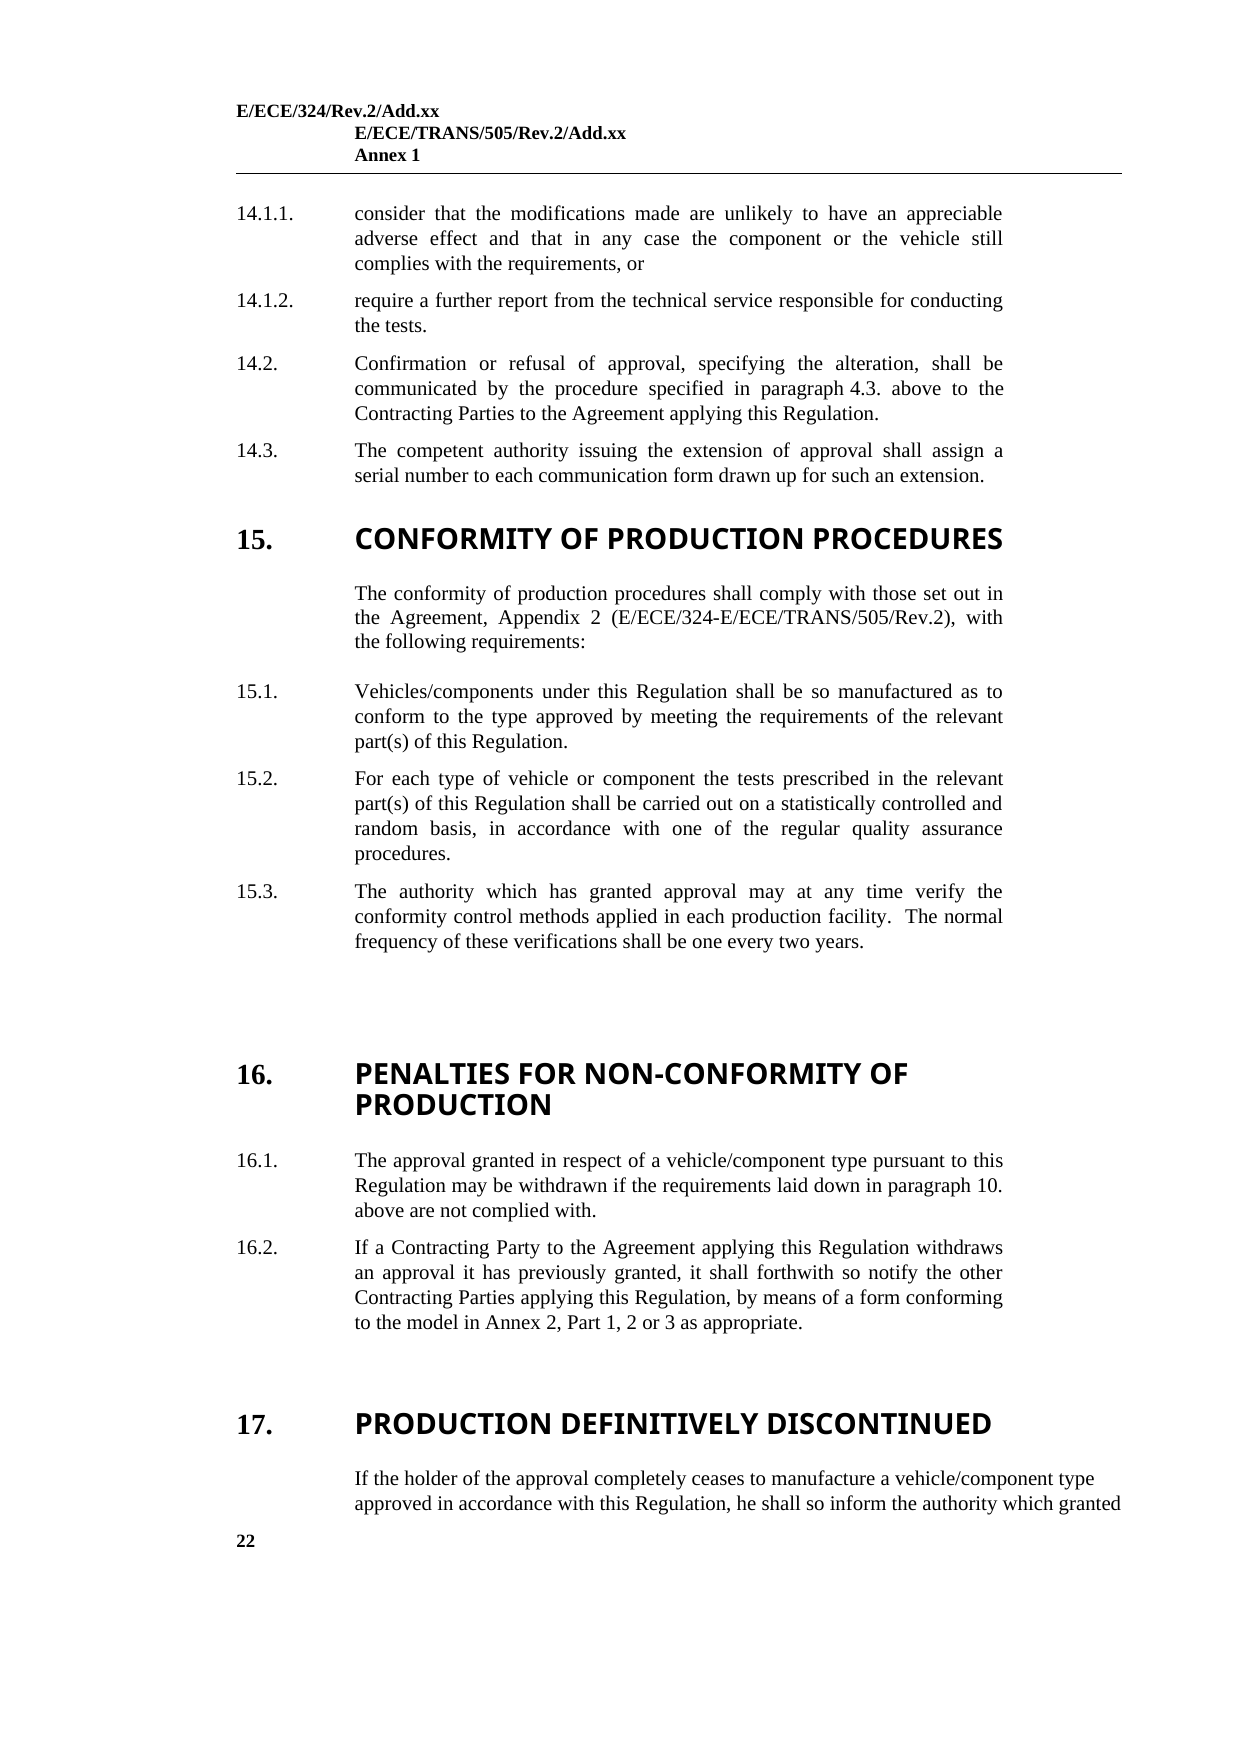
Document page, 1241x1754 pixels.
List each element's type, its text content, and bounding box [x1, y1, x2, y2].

text 14.2. Confirmation or refusal of approval, specifying the alteration, shall be communicated by the procedure specified in paragraph 4.3. above to the Contracting Parties to the Agreement applying this Regulation. [236, 349, 1004, 424]
text 15.3. The authority which has granted approval may at any time verify the conformity control methods applied in each production facility. The normal frequency of these verifications shall be one every two years. [236, 878, 1004, 953]
text 15.2. For each type of vehicle or component the tests prescribed in the relevant part(s) of this Regulation shall be carried out on a statistically controlled and random basis, in accordance with one of the regular quality assurance procedures. [236, 765, 1004, 865]
text 15. Conformity of production PROcedures [236, 524, 1004, 556]
text 16. Penalties for non-conformity of production [236, 1059, 1004, 1122]
text 16.1. The approval granted in respect of a vehicle/component type pursuant to this Regulation may be withdrawn if the requirements laid down in paragraph 10. above are not complied with. [236, 1147, 1004, 1222]
text 14.1.1. consider that the modifications made are unlikely to have an appreciable adverse effect and that in any case the component or the vehicle still complies with the requirements, or [236, 199, 1004, 274]
text 14.1.2. require a further report from the technical service responsible for conducting the tests. [236, 287, 1004, 337]
text 17. Production definitively discontinued [236, 1409, 1004, 1440]
text The conformity of production procedures shall comply with those set out in the Agreement, Appendix 2 (E/ECE/324-E/ECE/TRANS/505/Rev.2), with the following requirements: [354, 581, 1004, 653]
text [354, 1465, 1122, 1515]
text 14.3. The competent authority issuing the extension of approval shall assign a serial number to each communication form drawn up for such an extension. [236, 437, 1004, 487]
text 15.1. Vehicles/components under this Regulation shall be so manufactured as to conform to the type approved by meeting the requirements of the relevant part(s) of this Regulation. [236, 678, 1004, 753]
text 16.2. If a Contracting Party to the Agreement applying this Regulation withdraws an approval it has previously granted, it shall forthwith so notify the other Contracting Parties applying this Regulation, by means of a form conforming to the model in Annex 2, Part 1, 2 or 3 as appropriate. [236, 1234, 1004, 1334]
